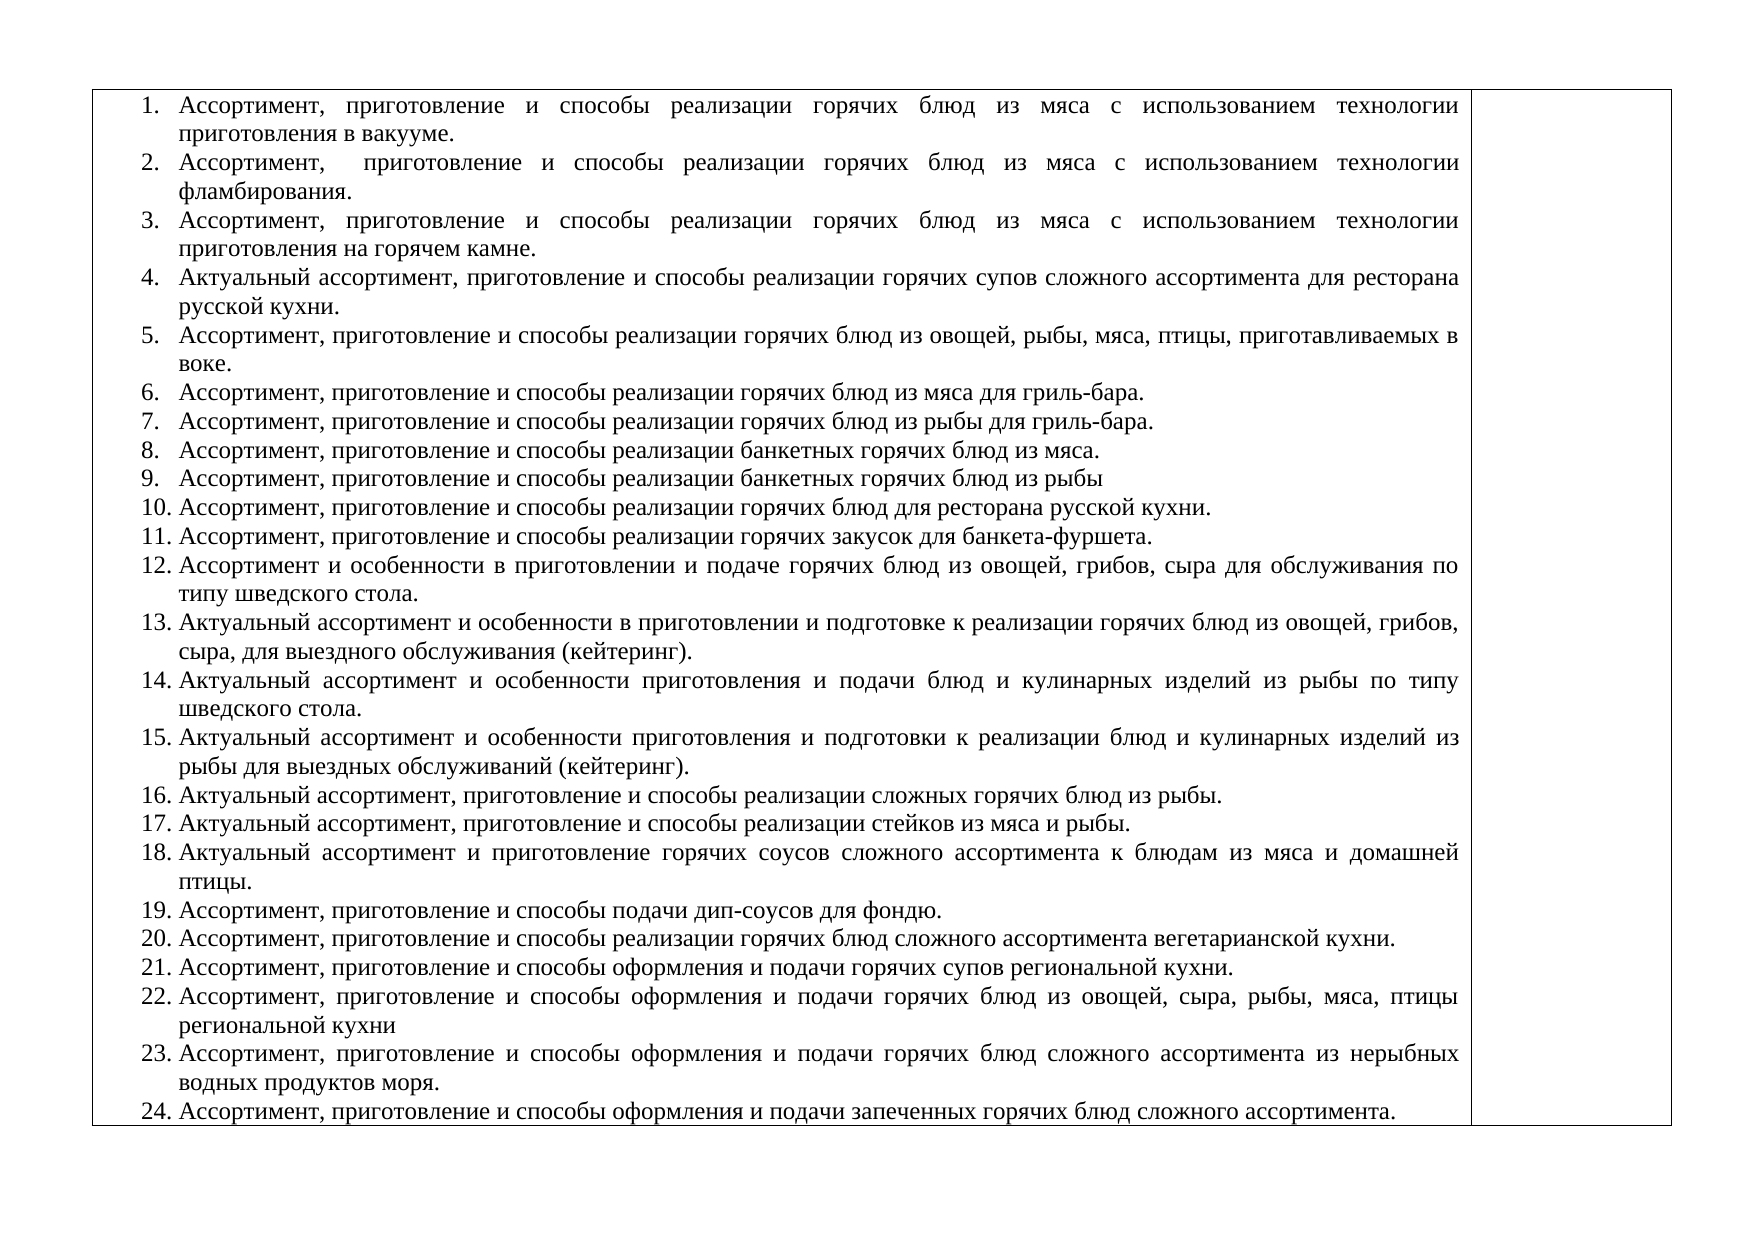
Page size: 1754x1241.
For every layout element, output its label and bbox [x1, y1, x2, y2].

table_cell [93, 90, 1471, 1125]
table_cell [1472, 90, 1671, 1125]
